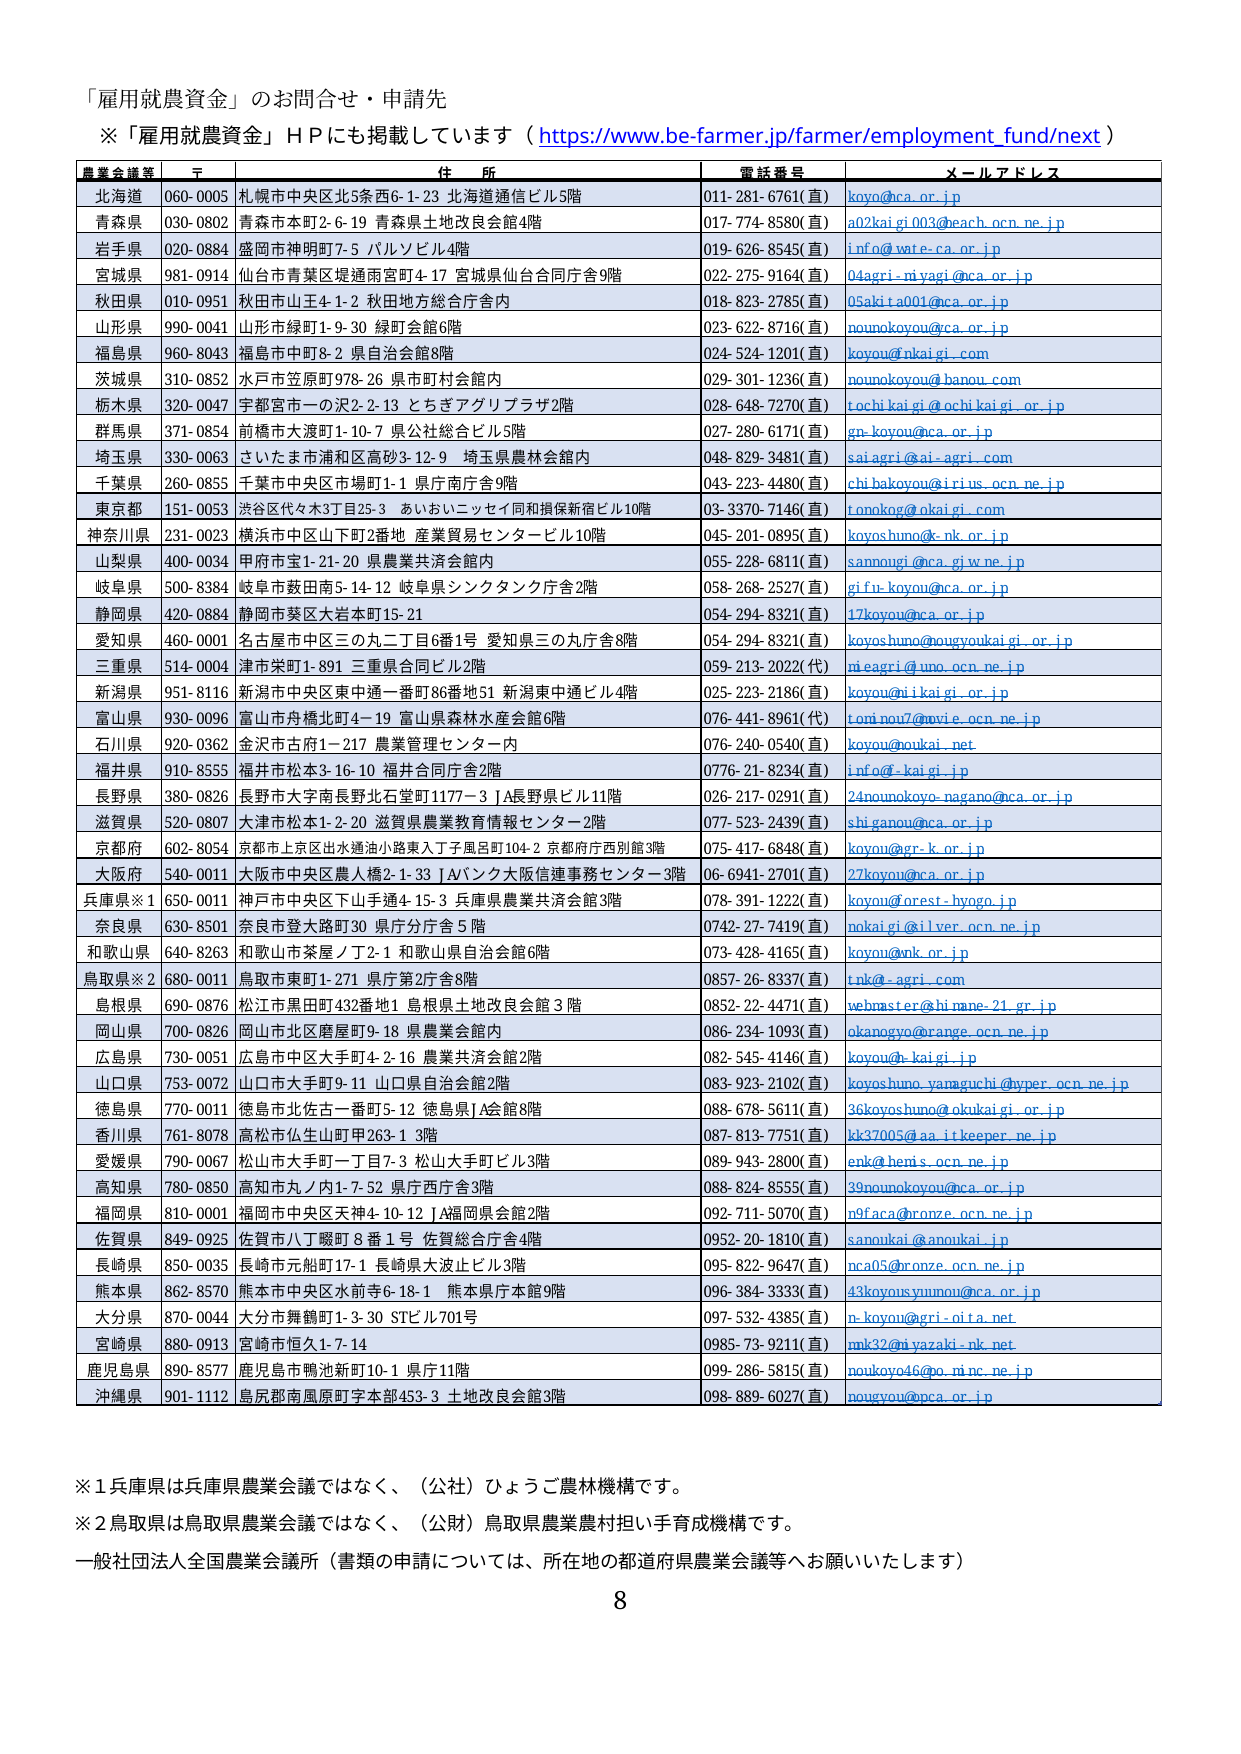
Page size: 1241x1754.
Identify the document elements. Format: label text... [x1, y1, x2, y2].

text ※「雇用就農資金」ＨＰにも掲載しています（ https://www.be-farmer.jp/farmer/employment_fund/next ） [75, 116, 1165, 154]
text ※２鳥取県は鳥取県農業会議ではなく、（公財）鳥取県農業農村担い手育成機構です。 [75, 1504, 1165, 1541]
text ※１兵庫県は兵庫県農業会議ではなく、（公社）ひょうご農林機構です。 [75, 1466, 1165, 1504]
text 「雇用就農資金」のお問合せ・申請先 [75, 79, 1165, 116]
text 一般社団法人全国農業会議所（書類の申請については、所在地の都道府県農業会議等へお願いいたします） [75, 1541, 1165, 1579]
